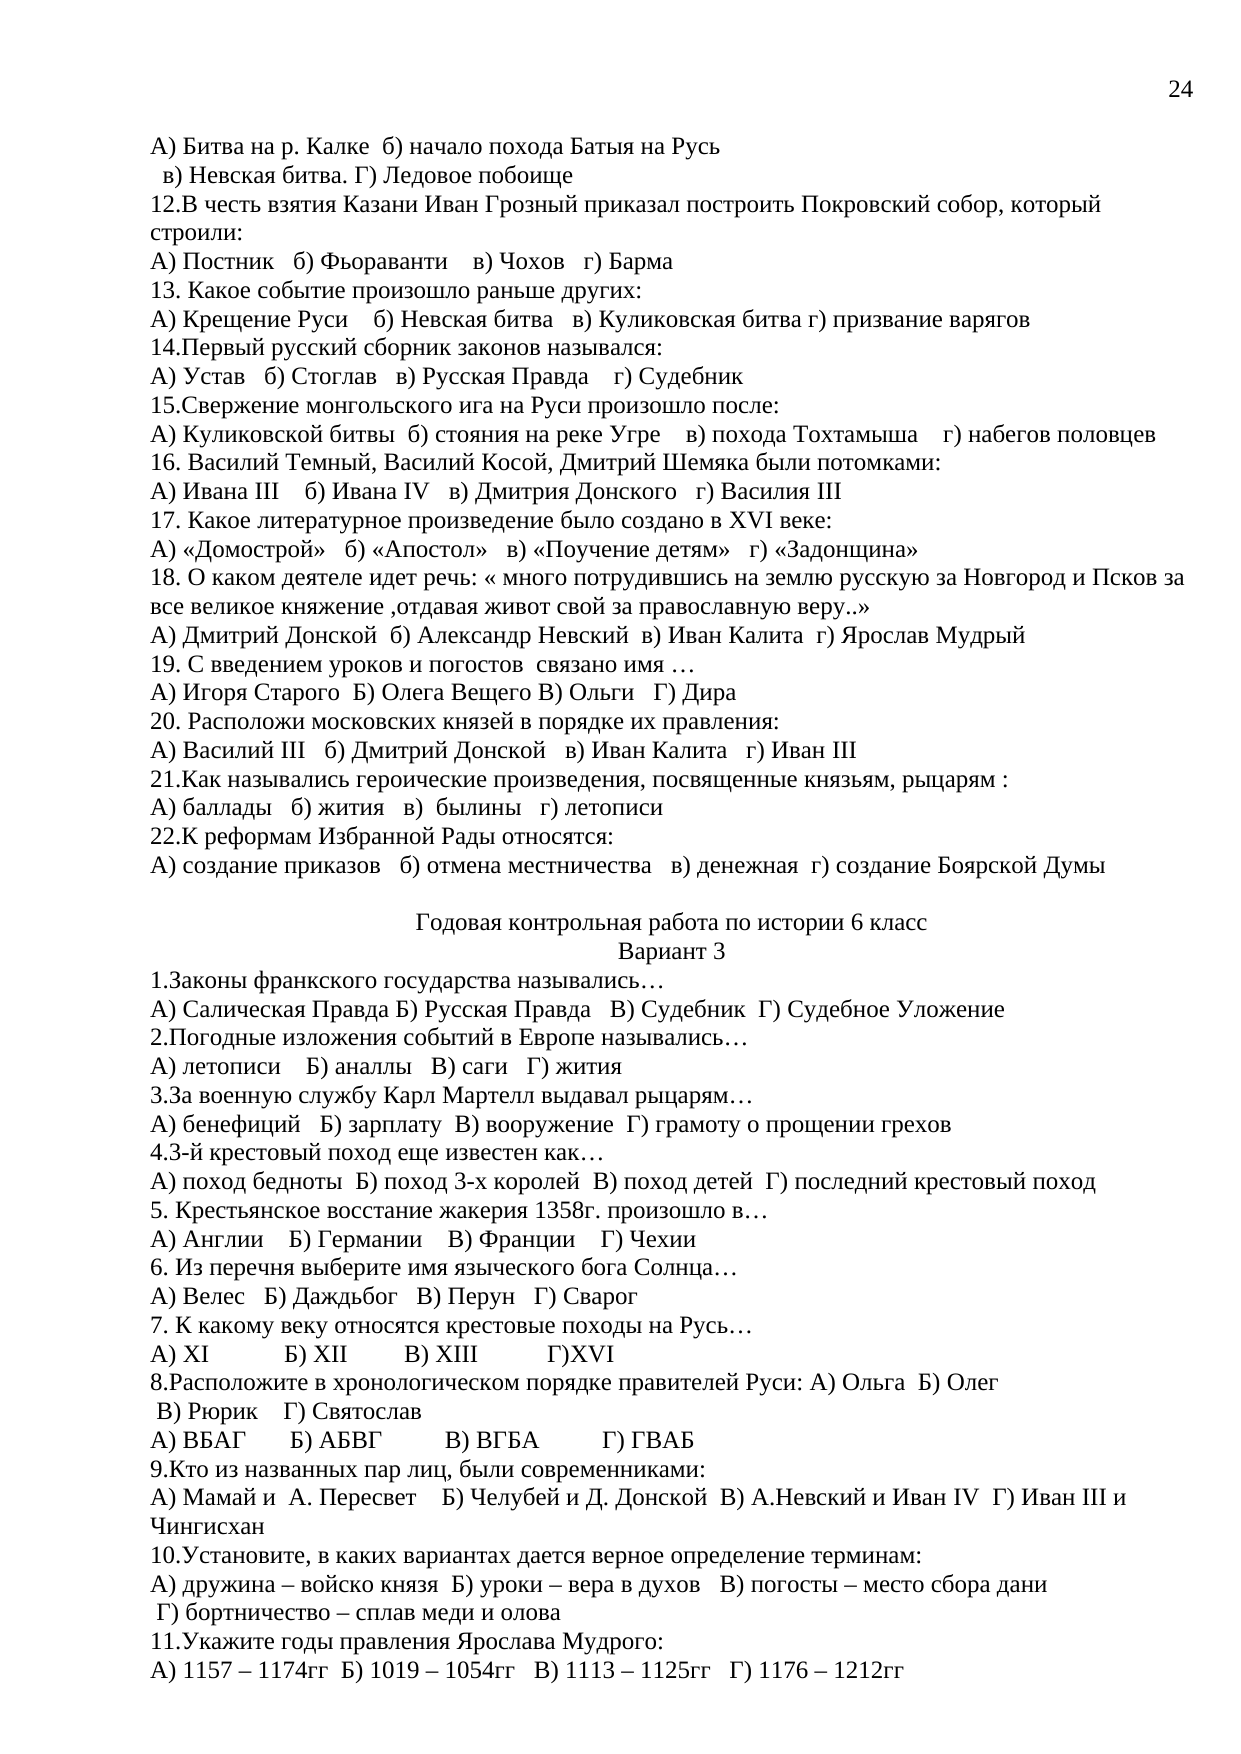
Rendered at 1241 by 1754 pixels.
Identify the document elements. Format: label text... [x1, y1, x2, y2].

text А) летописи Б) аналлы В) саги Г) жития [150, 1051, 1193, 1080]
text А) баллады б) жития в) былины г) летописи [150, 792, 1193, 821]
text 2.Погодные изложения событий в Европе назывались… [150, 1022, 1193, 1051]
text 16. Василий Темный, Василий Косой, Дмитрий Шемяка были потомками: [150, 447, 1193, 476]
text А) Салическая Правда Б) Русская Правда В) Судебник Г) Судебное Уложение [150, 994, 1193, 1022]
text в) Невская битва. Г) Ледовое побоище [150, 160, 1193, 189]
text 10.Установите, в каких вариантах дается верное определение терминам: [150, 1540, 1193, 1569]
text 9.Кто из названных пар лиц, были современниками: [150, 1454, 1193, 1482]
text Г) бортничество – сплав меди и олова [150, 1597, 1193, 1626]
text 11.Укажите годы правления Ярослава Мудрого: [150, 1626, 1193, 1655]
text А) Устав б) Стоглав в) Русская Правда г) Судебник [150, 361, 1193, 390]
text А) Ивана III б) Ивана IV в) Дмитрия Донского г) Василия III [150, 476, 1193, 505]
text А) бенефиций Б) зарплату В) вооружение Г) грамоту о прощении грехов [150, 1109, 1193, 1137]
text 21.Как назывались героические произведения, посвященные князьям, рыцарям : [150, 764, 1193, 792]
text А) «Домострой» б) «Апостол» в) «Поучение детям» г) «Задонщина» [150, 534, 1193, 562]
text А) Велес Б) Даждьбог В) Перун Г) Сварог [150, 1281, 1193, 1310]
text 1.Законы франкского государства назывались… [150, 965, 1193, 994]
text 19. С введением уроков и погостов связано имя … [150, 649, 1193, 677]
text 8.Расположите в хронологическом порядке правителей Руси: А) Ольга Б) Олег [150, 1367, 1193, 1396]
text 14.Первый русский сборник законов назывался: [150, 332, 1193, 361]
text 3.За военную службу Карл Мартелл выдавал рыцарям… [150, 1080, 1193, 1109]
text А) Василий III б) Дмитрий Донской в) Иван Калита г) Иван III [150, 735, 1193, 764]
text А) Куликовской битвы б) стояния на реке Угре в) похода Тохтамыша г) набегов половцев [150, 419, 1193, 447]
text А) Мамай и А. Пересвет Б) Челубей и Д. Донской В) А.Невский и Иван IV Г) Иван III и Чингисхан [150, 1482, 1193, 1540]
text А) Англии Б) Германии В) Франции Г) Чехии [150, 1224, 1193, 1252]
text В) Рюрик Г) Святослав [150, 1396, 1193, 1425]
text А) 1157 – 1174гг Б) 1019 – 1054гг В) 1113 – 1125гг Г) 1176 – 1212гг [150, 1655, 1193, 1684]
text А) Постник б) Фьораванти в) Чохов г) Барма [150, 246, 1193, 275]
text Годовая контрольная работа по истории 6 класс [150, 907, 1193, 936]
text А) XI Б) XII В) XIII Г)XVI [150, 1339, 1193, 1367]
text А) Дмитрий Донской б) Александр Невский в) Иван Калита г) Ярослав Мудрый [150, 620, 1193, 649]
text 15.Свержение монгольского ига на Руси произошло после: [150, 390, 1193, 419]
text 12.В честь взятия Казани Иван Грозный приказал построить Покровский собор, который строили: [150, 189, 1193, 246]
text А) Игоря Старого Б) Олега Вещего В) Ольги Г) Дира [150, 677, 1193, 706]
text 5. Крестьянское восстание жакерия 1358г. произошло в… [150, 1195, 1193, 1224]
text 22.К реформам Избранной Рады относятся: [150, 821, 1193, 850]
text А) создание приказов б) отмена местничества в) денежная г) создание Боярской Думы [150, 850, 1193, 879]
text 20. Расположи московских князей в порядке их правления: [150, 706, 1193, 735]
text Вариант 3 [150, 936, 1193, 965]
text А) ВБАГ Б) АБВГ В) ВГБА Г) ГВАБ [150, 1425, 1193, 1454]
text А) Битва на р. Калке б) начало похода Батыя на Русь [150, 131, 1193, 160]
text А) дружина – войско князя Б) уроки – вера в духов В) погосты – место сбора дани [150, 1569, 1193, 1597]
text 17. Какое литературное произведение было создано в XVI веке: [150, 505, 1193, 534]
text 6. Из перечня выберите имя языческого бога Солнца… [150, 1252, 1193, 1281]
text 13. Какое событие произошло раньше других: [150, 275, 1193, 304]
text 4.3-й крестовый поход еще известен как… [150, 1137, 1193, 1166]
text А) поход бедноты Б) поход 3-х королей В) поход детей Г) последний крестовый поход [150, 1166, 1193, 1195]
text 7. К какому веку относятся крестовые походы на Русь… [150, 1310, 1193, 1339]
text А) Крещение Руси б) Невская битва в) Куликовская битва г) призвание варягов [150, 304, 1193, 332]
text 18. О каком деятеле идет речь: « много потрудившись на землю русскую за Новгород и Псков за все великое княжение ,отдавая живот свой за православную веру..» [150, 562, 1193, 620]
